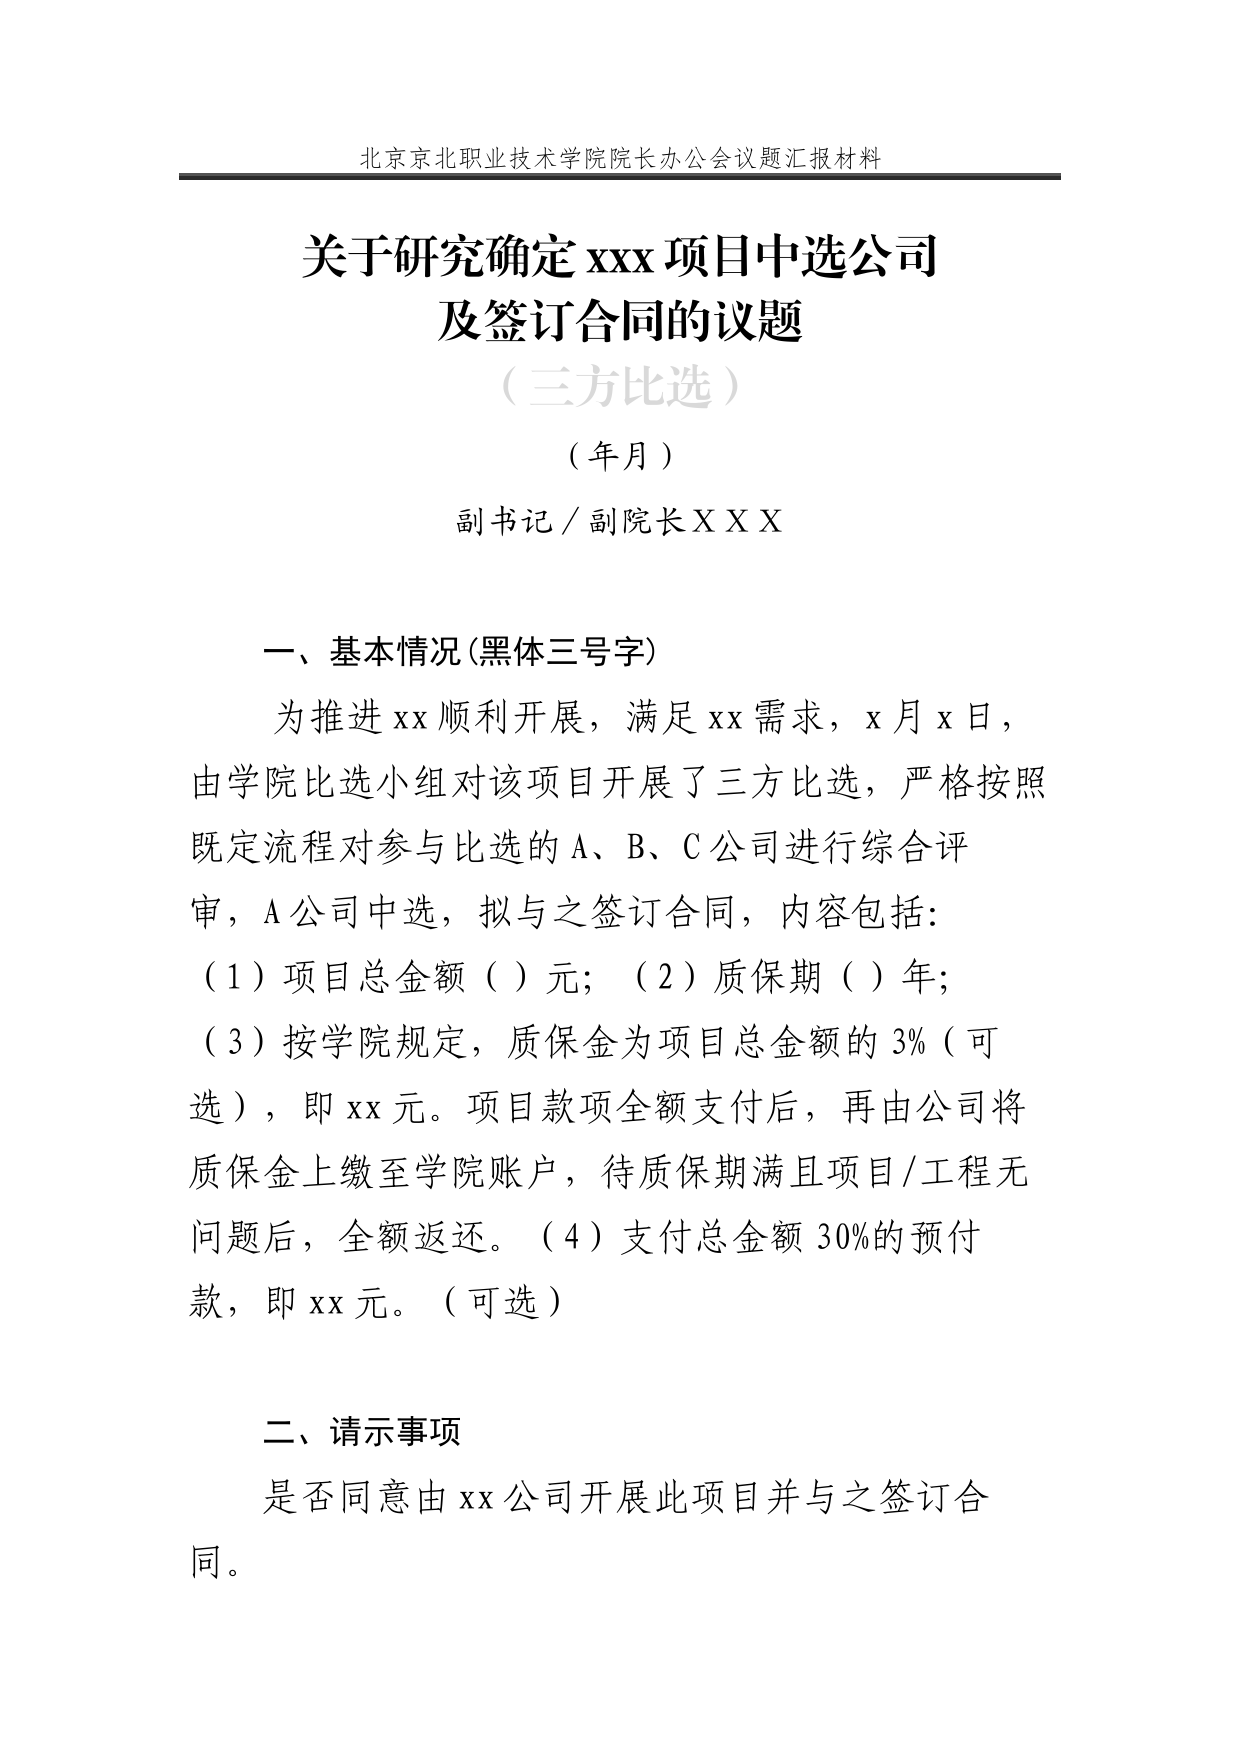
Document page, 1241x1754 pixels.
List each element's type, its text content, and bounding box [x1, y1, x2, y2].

text （三方比选） [187, 357, 1053, 422]
text 一、基本情况(黑体三号字) [187, 617, 1053, 682]
text （年月） [187, 422, 1053, 487]
text 为推进xx顺利开展，满足xx需求，x月x日，由学院比选小组对该项目开展了三方比选，严格按照既定流程对参与比选的A、B、C公司进行综合评审，A公司中选，拟与之签订合同，内容包括：（1）项目总金额（）元；（2）质保期（）年；（3）按学院规定，质保金为项目总金额的3%（可选），即xx元。项目款项全额支付后，再由公司将质保金上缴至学院账户，待质保期满且项目/工程无问题后，全额返还。（4）支付总金额30%的预付款，即xx元。（可选） [187, 682, 1053, 1332]
text 二、请示事项 [187, 1397, 1053, 1462]
text 及签订合同的议题 [187, 292, 1053, 357]
text 关于研究确定xxx项目中选公司 [187, 227, 1053, 292]
text 是否同意由xx公司开展此项目并与之签订合同。 [187, 1462, 1053, 1592]
text 副书记／副院长ＸＸＸ [187, 487, 1053, 552]
